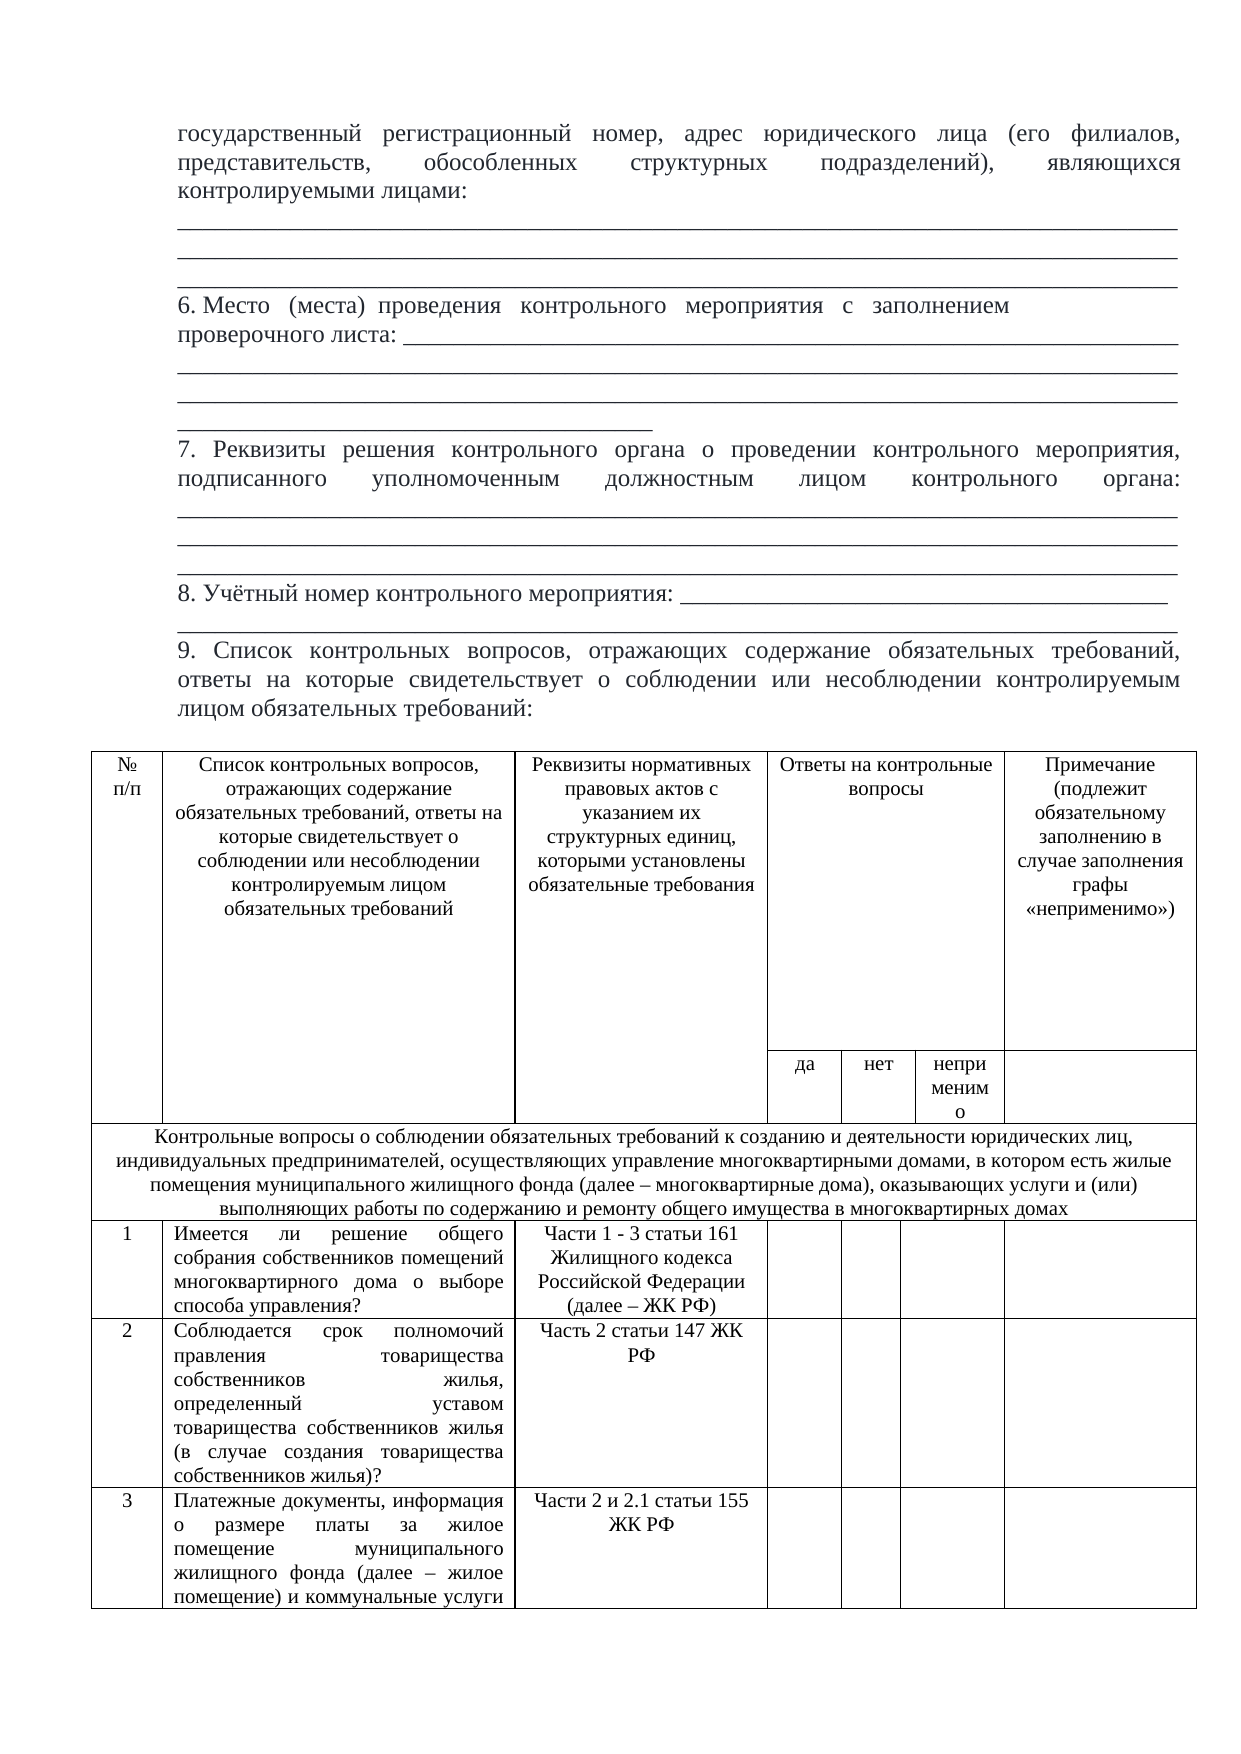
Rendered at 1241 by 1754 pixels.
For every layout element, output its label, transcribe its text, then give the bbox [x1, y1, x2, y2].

table_cell [842, 1221, 900, 1317]
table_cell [516, 1488, 767, 1608]
text 6. Место (места) проведения контрольного мероприятия с заполнением [177, 291, 1181, 319]
table_cell [1005, 1319, 1196, 1487]
table_cell [1005, 1488, 1196, 1608]
table_cell [842, 1319, 900, 1487]
table_cell [901, 1488, 1004, 1608]
table_cell [901, 1221, 1004, 1317]
table_cell Имеется ли решение общего собрания собственников помещений многоквартирного дома о выборе способа управления? [163, 1221, 514, 1317]
table_cell Соблюдается срок полномочий правления товарищества собственников жилья, определенный уставом товарищества собственников жилья (в случае создания товарищества собственников жилья)? [163, 1319, 514, 1487]
table_cell да [768, 1051, 841, 1123]
table_cell [1005, 1221, 1196, 1317]
table_header Примечание (подлежит обязательному заполнению в случае заполнения графы «неприменимо») [1005, 752, 1196, 1049]
table_cell Часть 2 статьи 147 ЖК РФ [516, 1319, 767, 1487]
text проверочного листа: ______________________________________________________________ [177, 319, 1181, 348]
text 9. Список контрольных вопросов, отражающих содержание обязательных требований, ответы на которые свидетельствует о соблюдении или несоблюдении контролируемым лицом обязательных требований: [177, 636, 1181, 722]
table_header Ответы на контрольные вопросы [768, 752, 1004, 1049]
table_cell [1005, 1051, 1196, 1123]
text ________________________________________________________________________________ [177, 607, 1181, 636]
table_cell Контрольные вопросы о соблюдении обязательных требований к созданию и деятельности юридических лиц, индивидуальных предпринимателей, осуществляющих управление многоквартирными домами, в котором есть жилые помещения муниципального жилищного фонда (далее – многоквартирные дома), оказывающих услуги и (или) выполняющих работы по содержанию и ремонту общего имущества в многоквартирных домах [92, 1124, 1196, 1220]
text 7. Реквизиты решения контрольного органа о проведении контрольного мероприятия, подписанного уполномоченным должностным лицом контрольного органа: ________________________________________________________________________________ [177, 434, 1181, 521]
table_cell [768, 1488, 841, 1608]
table_cell [901, 1319, 1004, 1487]
text ______________________________________________________________________________________________________________________________________________________________________________________________________ [177, 348, 1181, 434]
table_cell 1 [92, 1221, 162, 1317]
table_cell 3 [92, 1488, 162, 1608]
table_cell нет [842, 1051, 915, 1123]
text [177, 118, 1181, 204]
table_cell [842, 1488, 900, 1608]
text 8. Учётный номер контрольного мероприятия: _______________________________________ [177, 578, 1181, 607]
table_cell [768, 1319, 841, 1487]
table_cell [163, 1488, 514, 1608]
table_cell Части 1 - 3 статьи 161 Жилищного кодекса Российской Федерации (далее – ЖК РФ) [516, 1221, 767, 1317]
table_header Реквизиты нормативных правовых актов с указанием их структурных единиц, которыми установлены обязательные требования [516, 752, 767, 1123]
table_cell неприменимо [916, 1051, 1004, 1123]
table_cell 2 [92, 1319, 162, 1487]
table_header № п/п [92, 752, 162, 1123]
table_header Список контрольных вопросов, отражающих содержание обязательных требований, ответы на которые свидетельствует о соблюдении или несоблюдении контролируемым лицом обязательных требований [163, 752, 514, 1123]
table_cell [768, 1221, 841, 1317]
